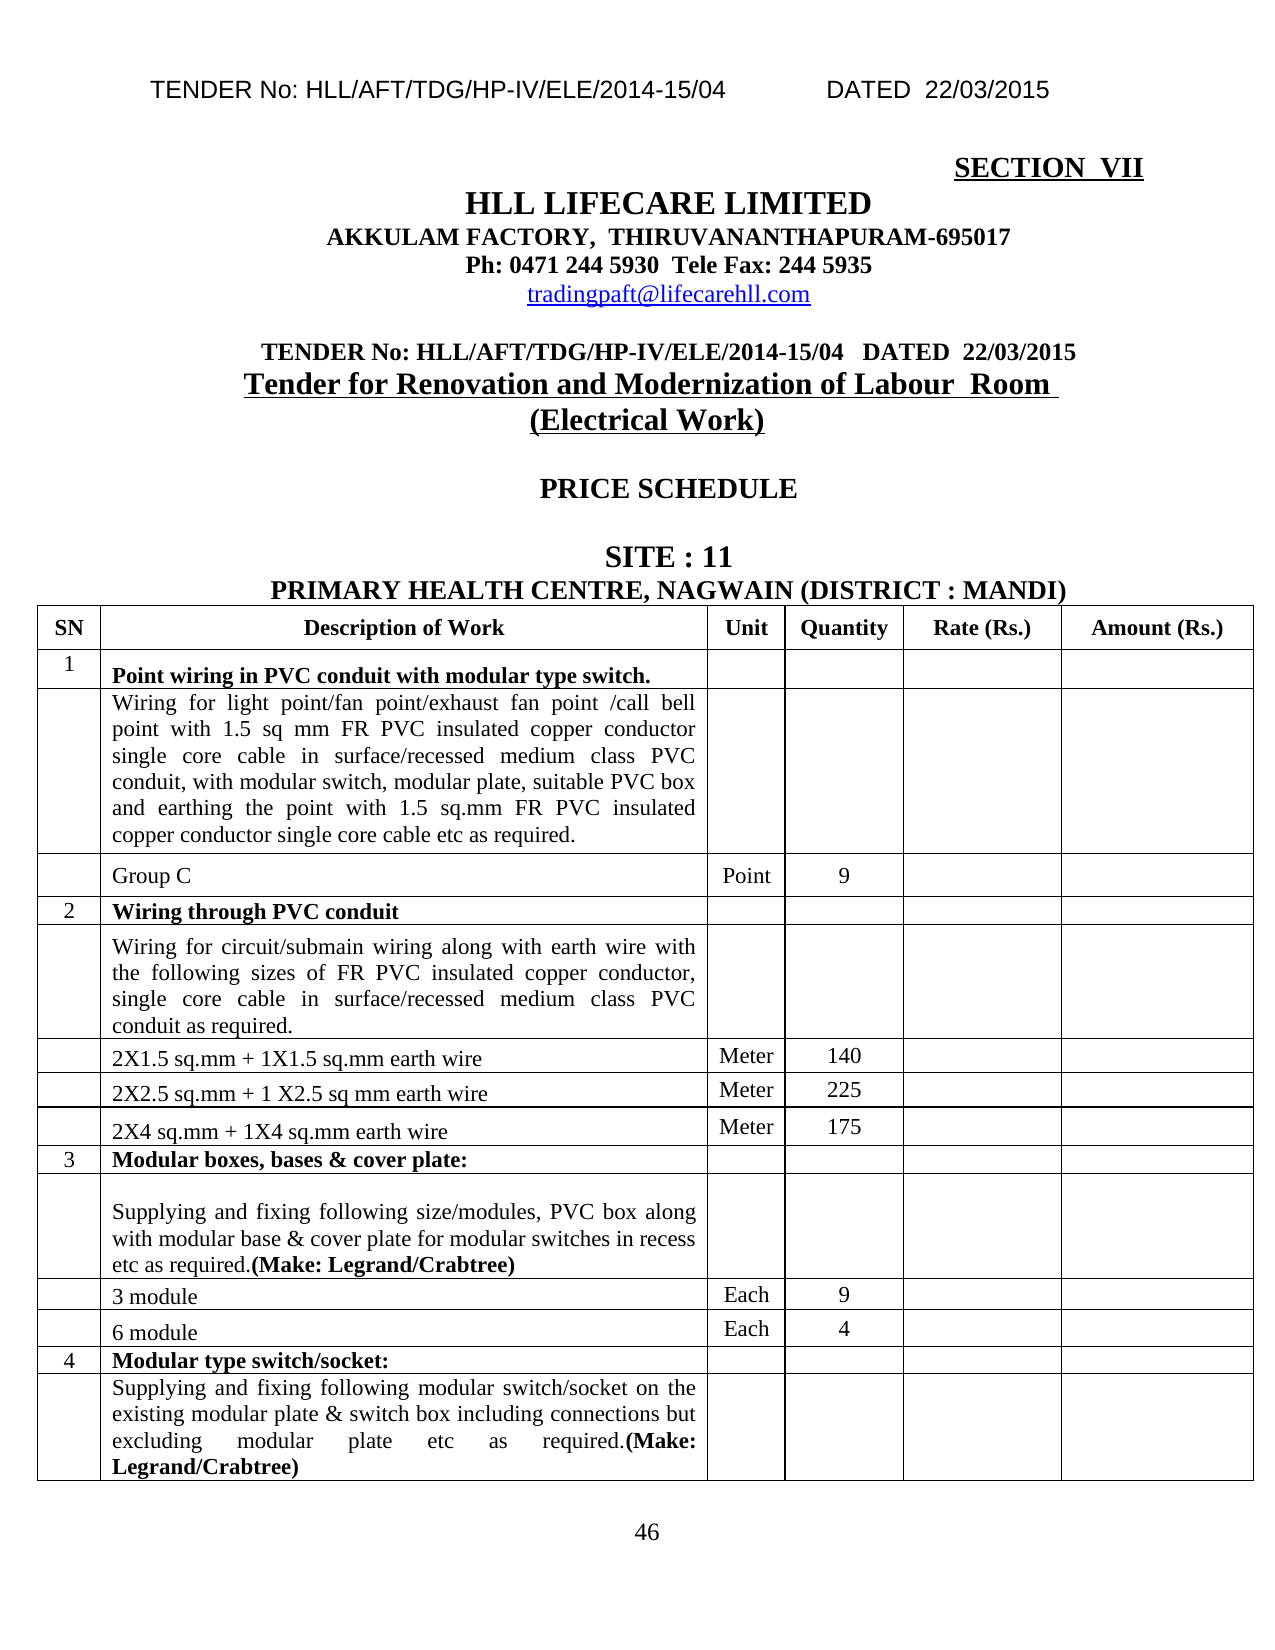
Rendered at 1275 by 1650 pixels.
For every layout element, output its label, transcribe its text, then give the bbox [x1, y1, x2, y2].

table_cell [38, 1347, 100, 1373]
text PRICE SCHEDULE [150, 471, 1187, 504]
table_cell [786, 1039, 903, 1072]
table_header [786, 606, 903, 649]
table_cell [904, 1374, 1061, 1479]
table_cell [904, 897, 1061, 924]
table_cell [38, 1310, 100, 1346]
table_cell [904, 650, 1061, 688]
text Tender for Renovation and Modernization of Labour Room [150, 366, 1144, 402]
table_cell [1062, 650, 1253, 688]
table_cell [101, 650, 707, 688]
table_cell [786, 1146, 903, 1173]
text tradingpaft@lifecarehll.com [150, 279, 1187, 308]
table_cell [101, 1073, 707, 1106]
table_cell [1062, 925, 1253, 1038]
text PRIMARY HEALTH CENTRE, NAGWAIN (DISTRICT : MANDI) [150, 574, 1187, 605]
text SITE : 11 [150, 538, 1187, 574]
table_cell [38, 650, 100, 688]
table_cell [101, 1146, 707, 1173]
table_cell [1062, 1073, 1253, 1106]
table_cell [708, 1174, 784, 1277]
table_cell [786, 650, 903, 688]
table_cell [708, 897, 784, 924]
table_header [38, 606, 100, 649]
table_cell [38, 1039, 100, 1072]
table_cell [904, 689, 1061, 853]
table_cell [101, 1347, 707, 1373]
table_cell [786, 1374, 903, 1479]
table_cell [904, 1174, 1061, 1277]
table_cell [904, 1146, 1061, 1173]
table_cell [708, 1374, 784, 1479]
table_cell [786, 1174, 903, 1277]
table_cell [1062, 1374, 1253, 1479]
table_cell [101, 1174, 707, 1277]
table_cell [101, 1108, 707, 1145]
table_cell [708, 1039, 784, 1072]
text TENDER No: HLL/AFT/TDG/HP-IV/ELE/2014-15/04 DATED 22/03/2015 [150, 337, 1187, 366]
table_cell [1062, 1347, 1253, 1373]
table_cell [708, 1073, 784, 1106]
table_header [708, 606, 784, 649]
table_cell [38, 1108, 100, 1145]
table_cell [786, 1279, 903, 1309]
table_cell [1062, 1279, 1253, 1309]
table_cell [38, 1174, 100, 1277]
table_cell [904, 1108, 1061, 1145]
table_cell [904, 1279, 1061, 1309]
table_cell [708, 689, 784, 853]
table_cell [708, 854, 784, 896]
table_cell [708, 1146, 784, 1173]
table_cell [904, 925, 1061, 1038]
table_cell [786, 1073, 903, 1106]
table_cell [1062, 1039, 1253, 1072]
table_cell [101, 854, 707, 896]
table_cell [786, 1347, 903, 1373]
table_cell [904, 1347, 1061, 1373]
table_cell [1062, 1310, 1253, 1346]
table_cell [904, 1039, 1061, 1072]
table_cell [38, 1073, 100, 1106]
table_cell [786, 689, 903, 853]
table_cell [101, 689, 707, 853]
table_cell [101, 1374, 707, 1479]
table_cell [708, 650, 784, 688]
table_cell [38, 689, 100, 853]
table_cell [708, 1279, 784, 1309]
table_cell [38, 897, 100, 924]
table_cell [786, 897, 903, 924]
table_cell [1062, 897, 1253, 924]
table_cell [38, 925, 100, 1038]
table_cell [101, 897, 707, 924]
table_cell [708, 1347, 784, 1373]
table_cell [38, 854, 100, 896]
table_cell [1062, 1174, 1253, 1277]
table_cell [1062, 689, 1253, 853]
text HLL LIFECARE LIMITED [150, 183, 1187, 222]
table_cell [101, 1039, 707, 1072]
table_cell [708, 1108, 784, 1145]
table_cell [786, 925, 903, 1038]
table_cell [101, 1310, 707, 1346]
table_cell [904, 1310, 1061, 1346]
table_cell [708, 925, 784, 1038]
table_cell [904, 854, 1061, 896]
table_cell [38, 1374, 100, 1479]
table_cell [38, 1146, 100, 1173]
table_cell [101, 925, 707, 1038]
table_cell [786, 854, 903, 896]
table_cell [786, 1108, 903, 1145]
text (Electrical Work) [150, 402, 1144, 437]
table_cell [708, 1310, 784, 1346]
text AKKULAM FACTORY, THIRUVANANTHAPURAM-695017 [150, 222, 1187, 251]
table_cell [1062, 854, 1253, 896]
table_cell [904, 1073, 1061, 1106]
text SECTION VII [150, 150, 1144, 183]
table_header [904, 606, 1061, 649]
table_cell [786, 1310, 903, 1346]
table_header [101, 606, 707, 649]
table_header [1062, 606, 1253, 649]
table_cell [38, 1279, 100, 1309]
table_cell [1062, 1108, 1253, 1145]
text Ph: 0471 244 5930 Tele Fax: 244 5935 [150, 251, 1187, 279]
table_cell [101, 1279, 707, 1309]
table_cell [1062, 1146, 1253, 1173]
